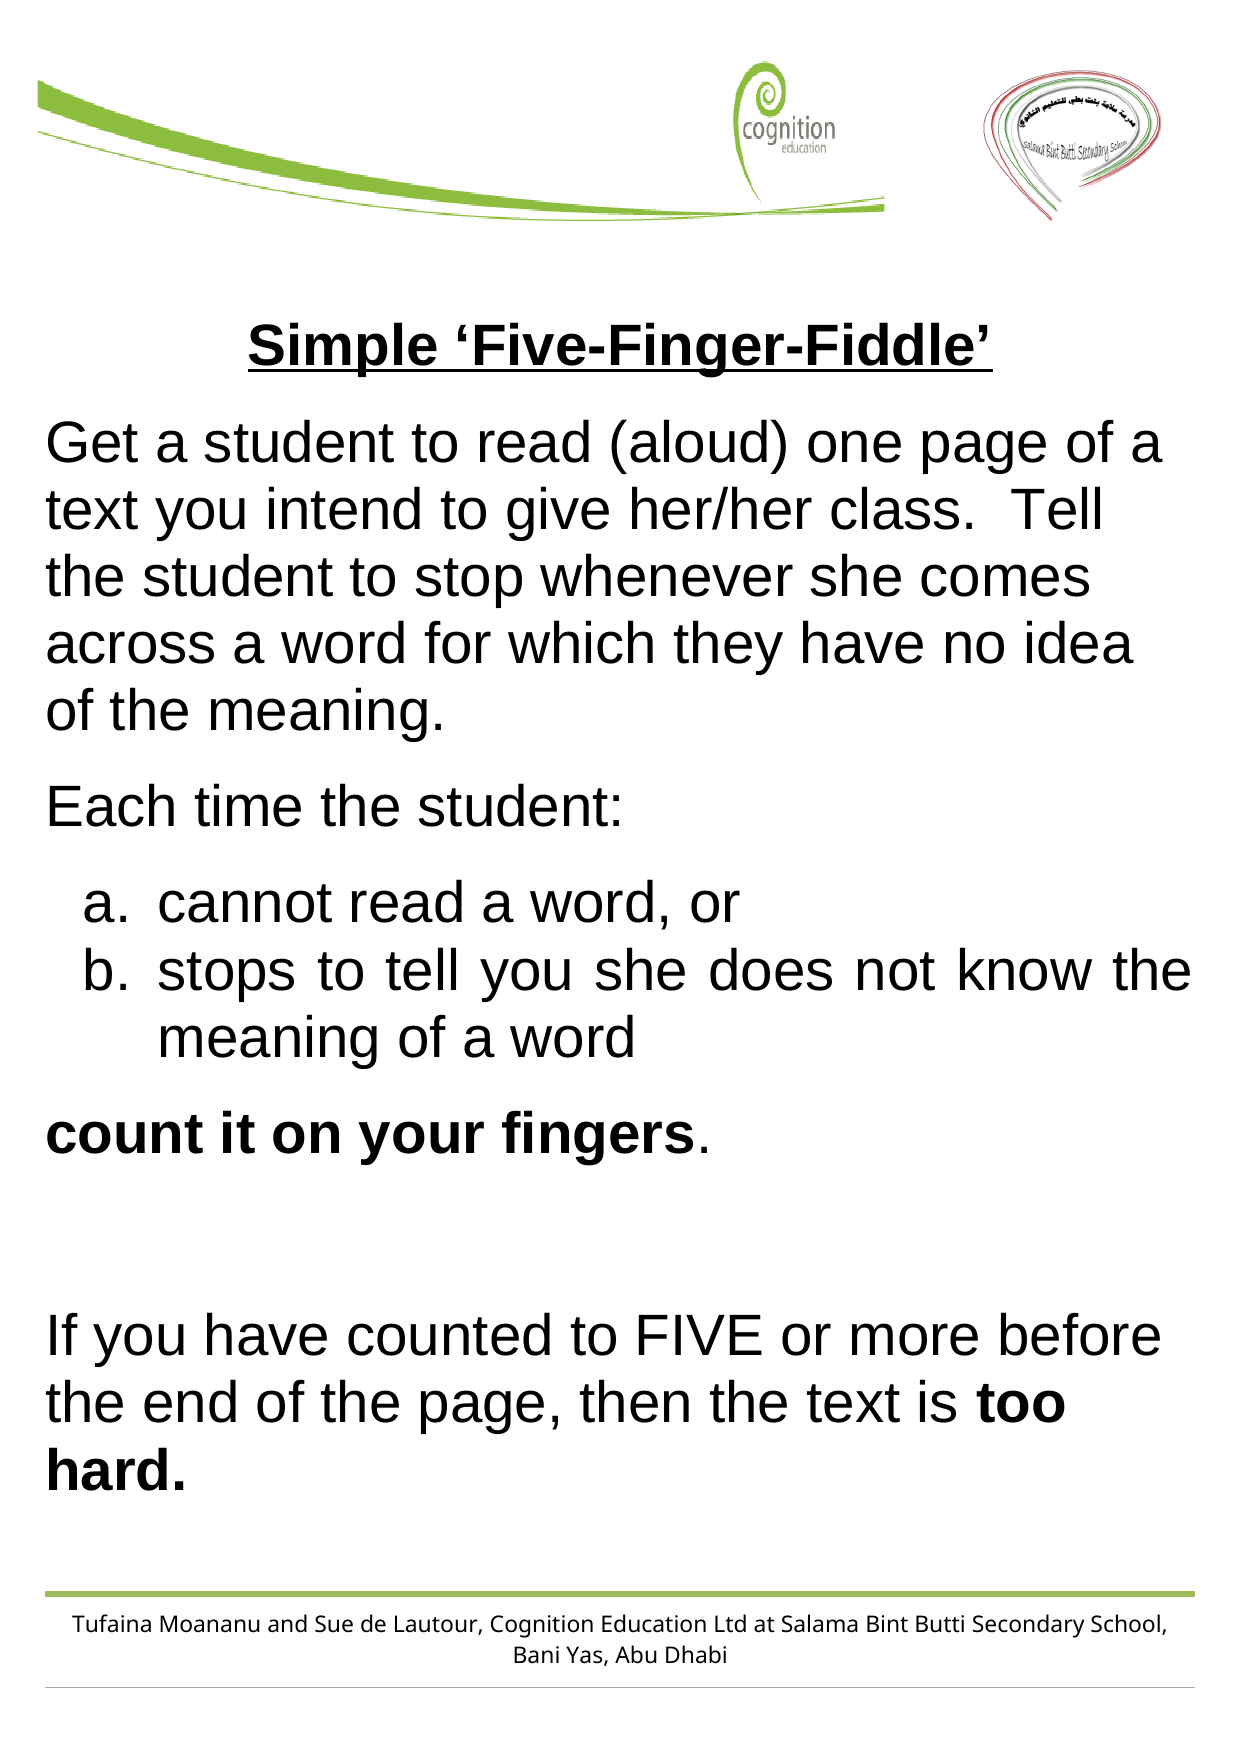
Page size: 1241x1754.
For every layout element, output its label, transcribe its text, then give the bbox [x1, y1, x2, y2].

text Each time the student: [45, 772, 1195, 839]
text If you have counted to FIVE or more before the end of the page, then the text is too hard. [45, 1301, 1195, 1502]
text count it on your fingers. [45, 1099, 1195, 1166]
list cannot read a word, or [82, 868, 1195, 935]
picture [953, 58, 1196, 240]
picture [37, 37, 885, 227]
list stops to tell you she does not know the meaning of a word [82, 935, 1195, 1069]
text Simple ‘Five-Finger-Fiddle’ [45, 311, 1195, 378]
text Get a student to read (aloud) one page of a text you intend to give her/her class. Tell the student to stop whenever she comes across a word for which they have no idea of the meaning. [45, 407, 1195, 743]
